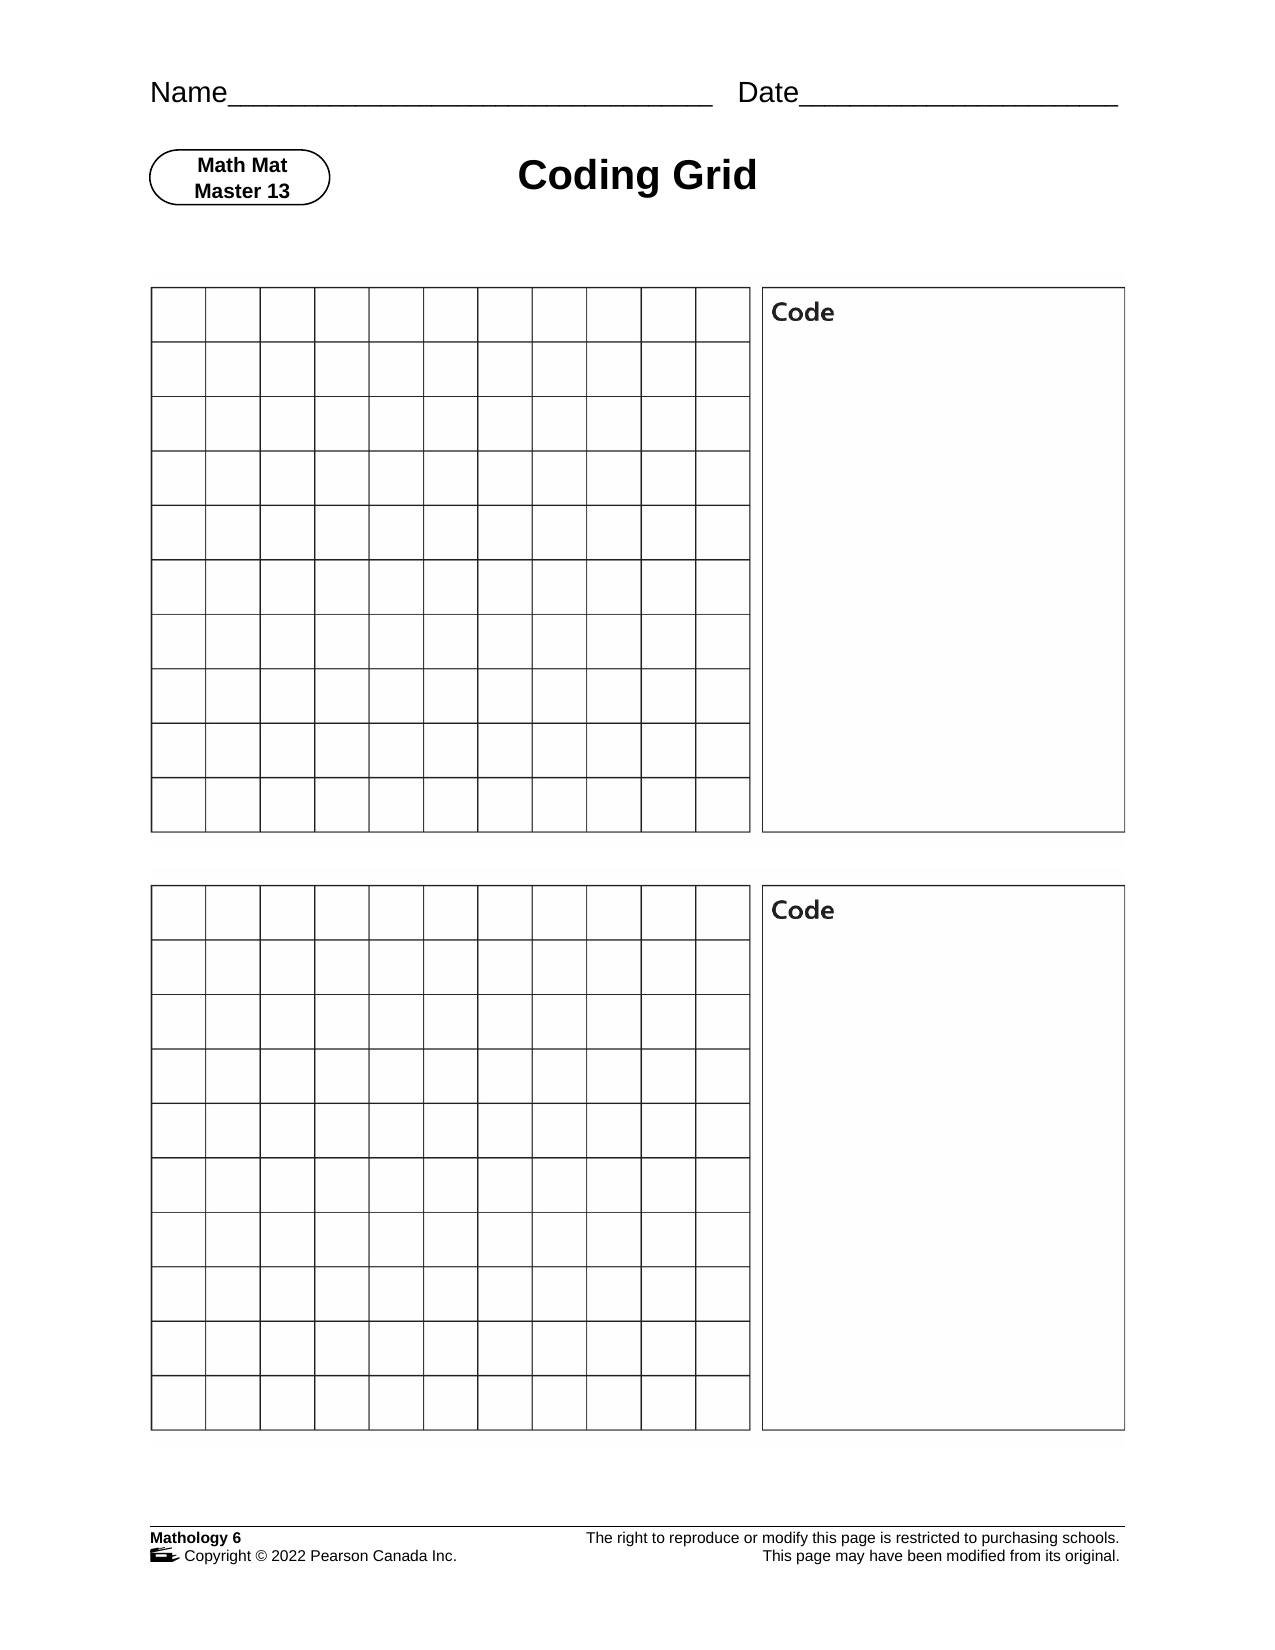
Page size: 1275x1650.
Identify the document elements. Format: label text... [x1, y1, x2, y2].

picture [150, 1547, 180, 1562]
picture [150, 868, 1125, 1448]
text Coding Grid [312, 150, 1125, 198]
picture [150, 269, 1125, 850]
